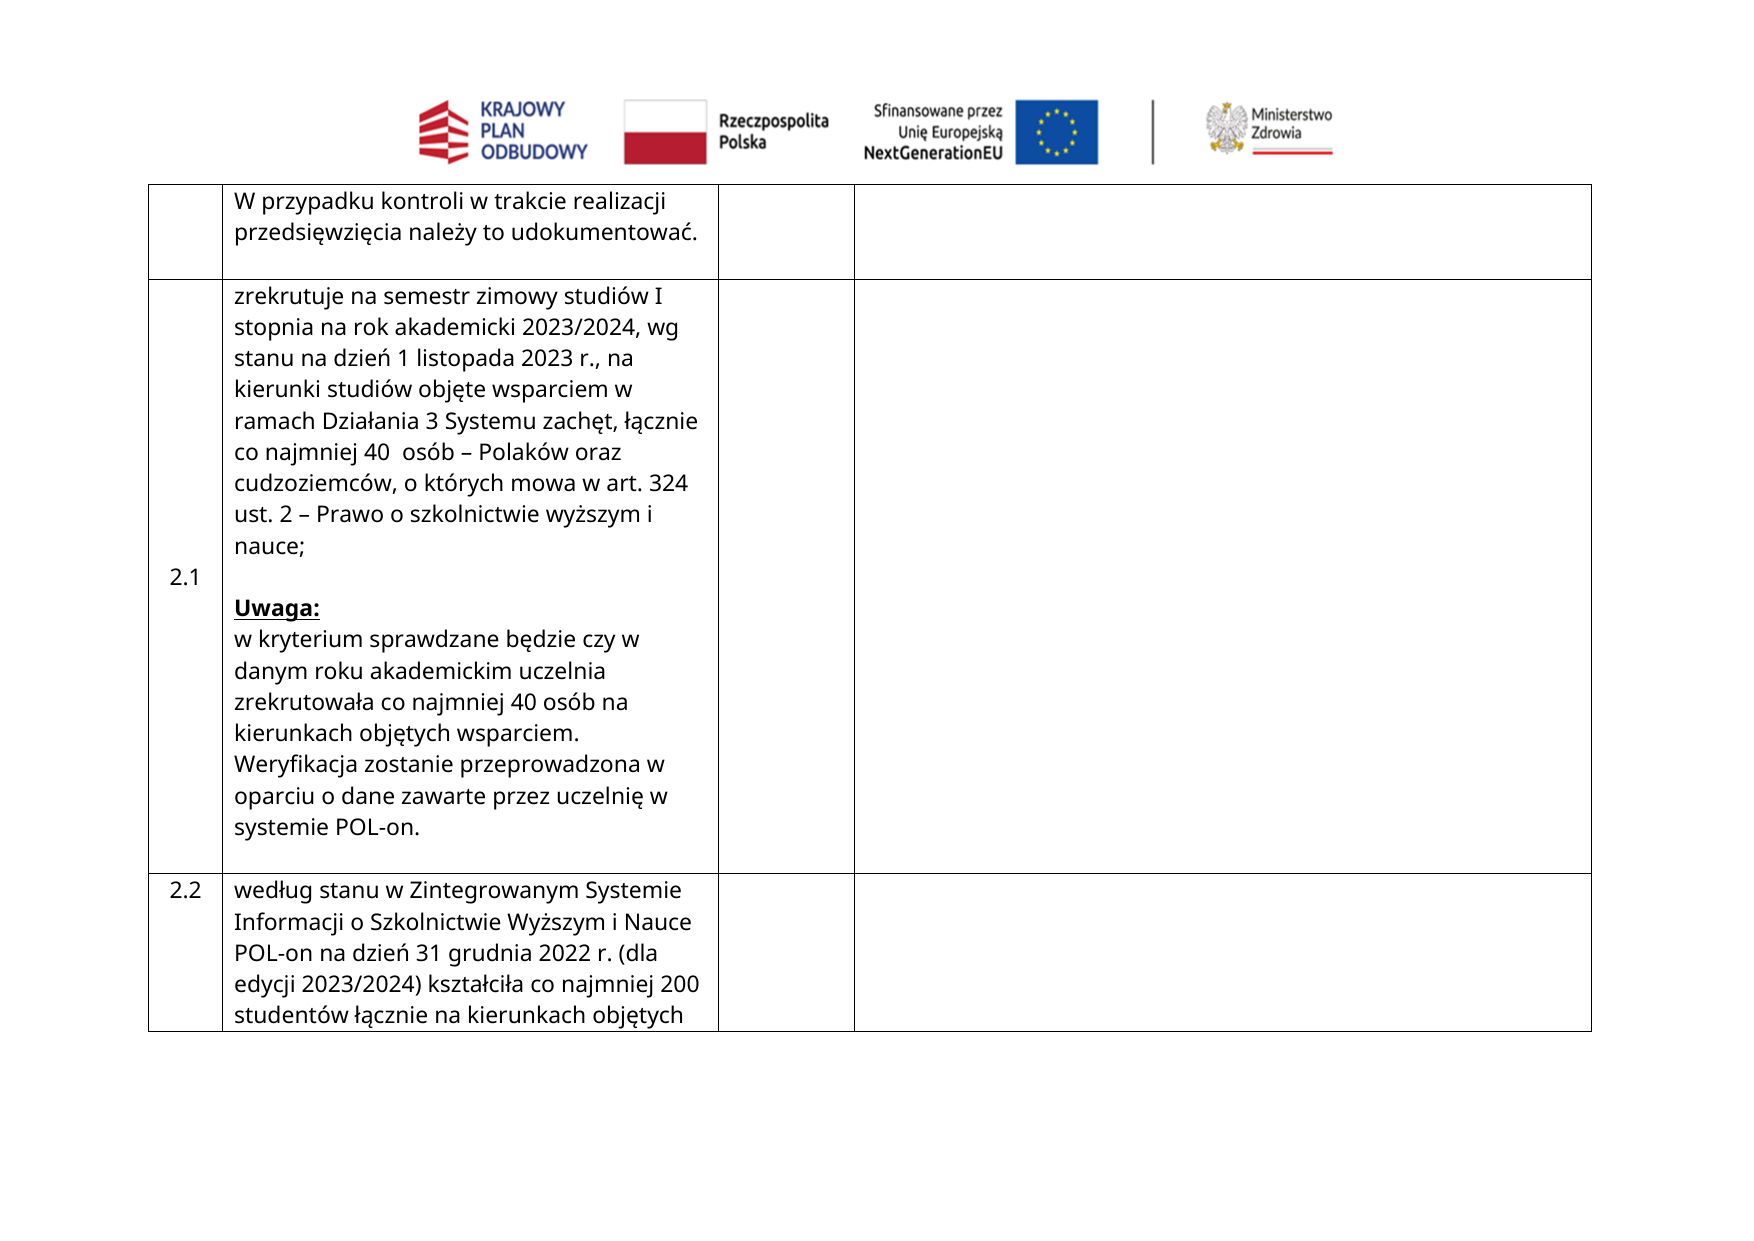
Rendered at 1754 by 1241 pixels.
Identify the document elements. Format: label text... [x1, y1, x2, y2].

table_cell 2.1 [149, 280, 222, 873]
table_cell [855, 185, 1591, 278]
picture [402, 73, 1352, 184]
table_cell zrekrutuje na semestr zimowy studiów I stopnia na rok akademicki 2023/2024, wg stanu na dzień 1 listopada 2023 r., na kierunki studiów objęte wsparciem w ramach Działania 3 Systemu zachęt, łącznie co najmniej 40 osób – Polaków oraz cudzoziemców, o których mowa w art. 324 ust. 2 – Prawo o szkolnictwie wyższym i nauce; Uwaga: w kryterium sprawdzane będzie czy w danym roku akademickim uczelnia zrekrutowała co najmniej 40 osób na kierunkach objętych wsparciem. Weryfikacja zostanie przeprowadzona w oparciu o dane zawarte przez uczelnię w systemie POL-on. [223, 280, 718, 873]
table_cell [855, 874, 1591, 1031]
table_cell 2. [149, 185, 222, 278]
table_cell [719, 185, 854, 278]
table_cell [719, 280, 854, 873]
table_cell [855, 280, 1591, 873]
table_cell 2.2 [149, 874, 222, 1031]
table_cell [719, 874, 854, 1031]
